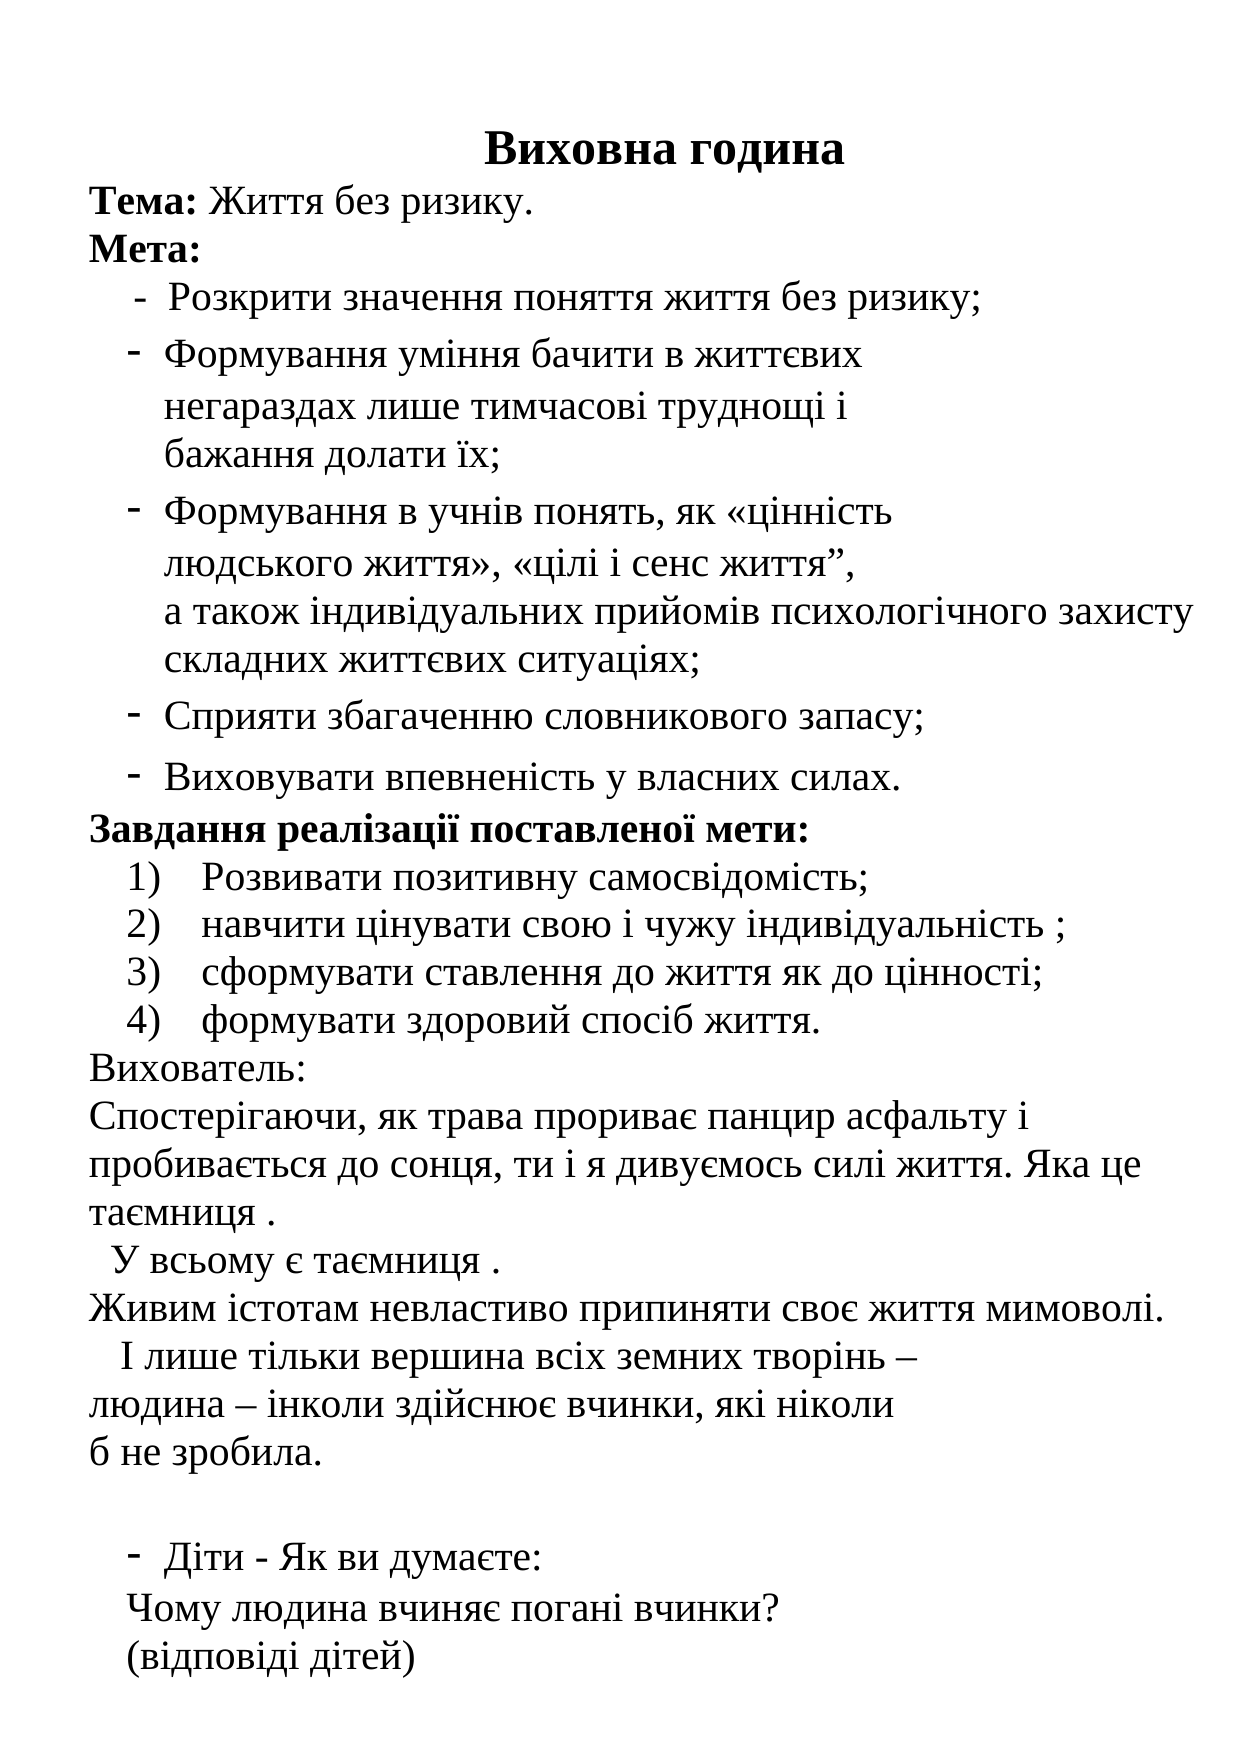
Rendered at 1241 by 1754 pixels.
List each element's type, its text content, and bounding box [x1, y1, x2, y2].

text Мета: [89, 223, 1240, 271]
list сформувати ставлення до життя як до цінності; [126, 947, 1240, 995]
text Спостерігаючи, як трава прориває панцир асфальту і пробивається до сонця, ти і я дивуємось силі життя. Яка це таємниця . [89, 1091, 1240, 1234]
text Завдання реалізації поставленої мети: [89, 803, 1240, 851]
text Виховна година [89, 118, 1240, 176]
text бажання долати їх; [164, 428, 1240, 476]
text б не зробила. [89, 1426, 1240, 1474]
list Формування уміння бачити в життєвих [126, 319, 1240, 380]
list Сприяти збагаченню словникового запасу; [126, 681, 1240, 742]
text Живим істотам невластиво припиняти своє життя мимоволі. [89, 1282, 1240, 1330]
list Діти - Як ви думаєте: [126, 1522, 1240, 1583]
text людського життя», «цілі і сенс життя”, [164, 537, 1240, 585]
list навчити цінувати свою і чужу індивідуальність ; [126, 899, 1240, 947]
text Вихователь: [89, 1043, 1240, 1091]
text І лише тільки вершина всіх земних творінь – [89, 1330, 1240, 1378]
list Формування в учнів понять, як «цінність [126, 476, 1240, 537]
list Розвивати позитивну самосвідомість; [126, 851, 1240, 899]
text (відповіді дітей) [126, 1631, 1240, 1679]
text - Розкрити значення поняття життя без ризику; [118, 271, 1240, 319]
text Тема: Життя без ризику. [89, 176, 1240, 223]
text У всьому є таємниця . [89, 1234, 1240, 1282]
text а також індивідуальних прийомів психологічного захисту складних життєвих ситуаціях; [164, 585, 1240, 681]
list Виховувати впевненість у власних силах. [126, 742, 1240, 803]
text людина – інколи здійснює вчинки, які ніколи [89, 1378, 1240, 1426]
text Чому людина вчиняє погані вчинки? [126, 1583, 1240, 1631]
text негараздах лише тимчасові труднощі і [164, 380, 1240, 428]
list формувати здоровий спосіб життя. [126, 995, 1240, 1043]
